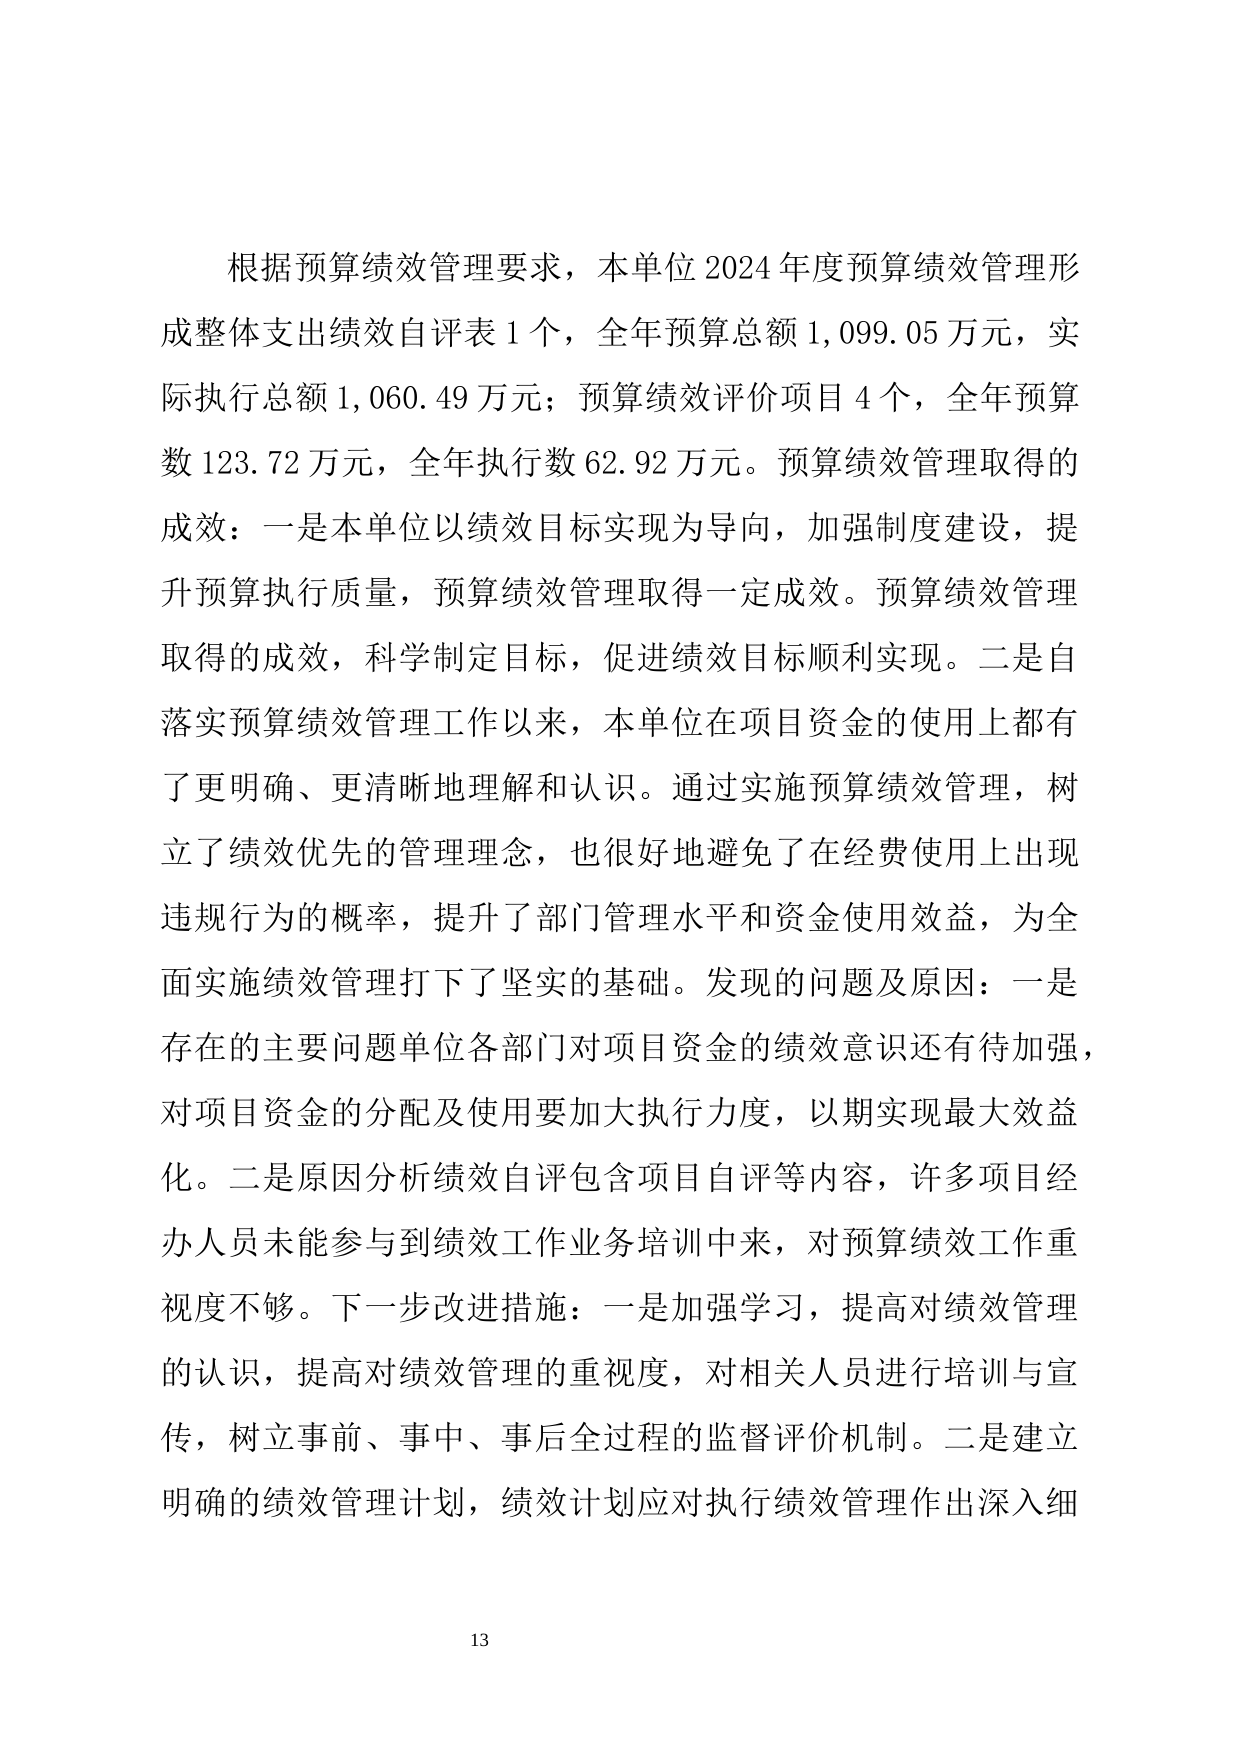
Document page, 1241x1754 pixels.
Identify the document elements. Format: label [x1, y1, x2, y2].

text [159, 233, 1081, 1533]
